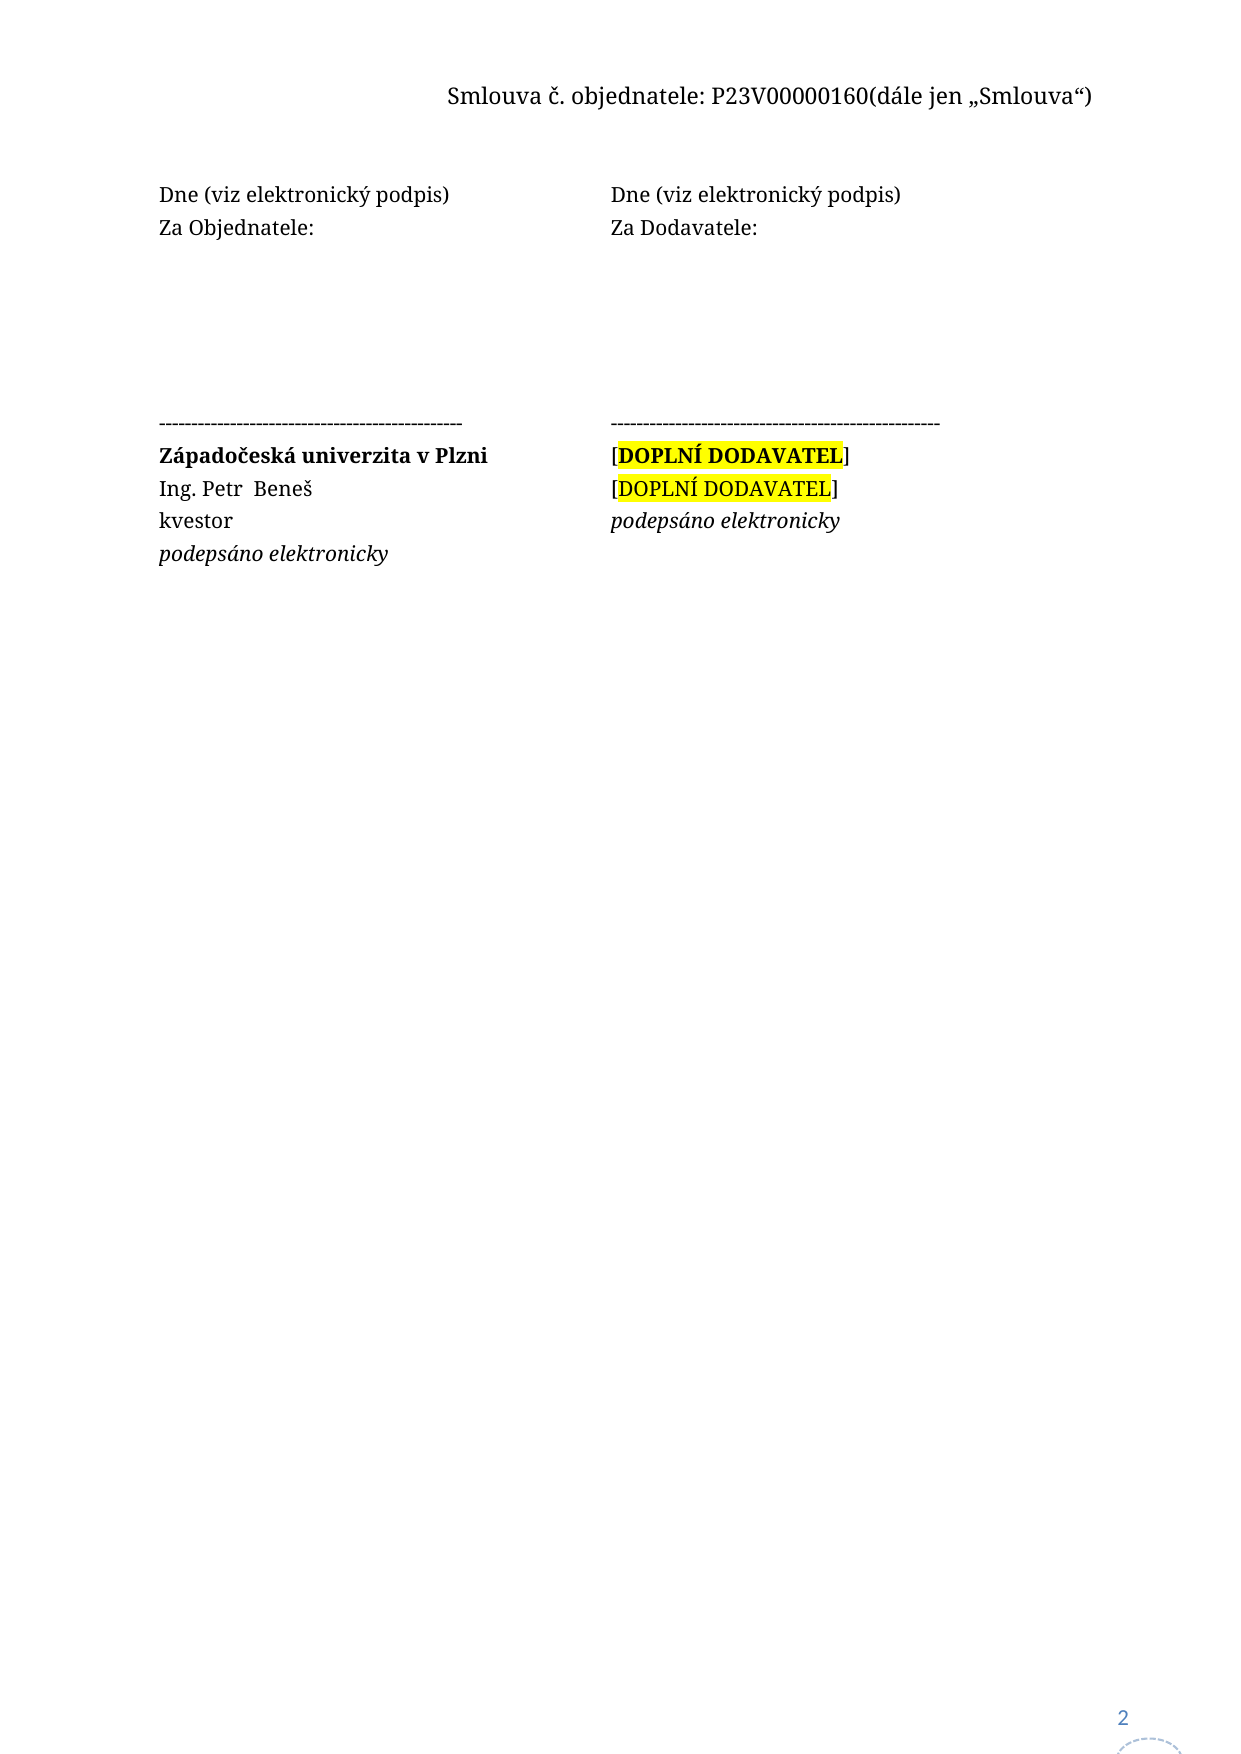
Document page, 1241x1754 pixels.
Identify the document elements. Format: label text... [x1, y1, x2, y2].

table_header Dne (viz elektronický podpis) Za Dodavatele: --------------------------------------------------- [DOPLNÍ DODAVATEL] [DOPLNÍ DODAVATEL] podepsáno elektronicky [599, 180, 1051, 571]
table_header Dne (viz elektronický podpis) Za Objednatele: ----------------------------------------------- Západočeská univerzita v Plzni Ing. Petr Beneš kvestor podepsáno elektronicky [148, 180, 599, 571]
